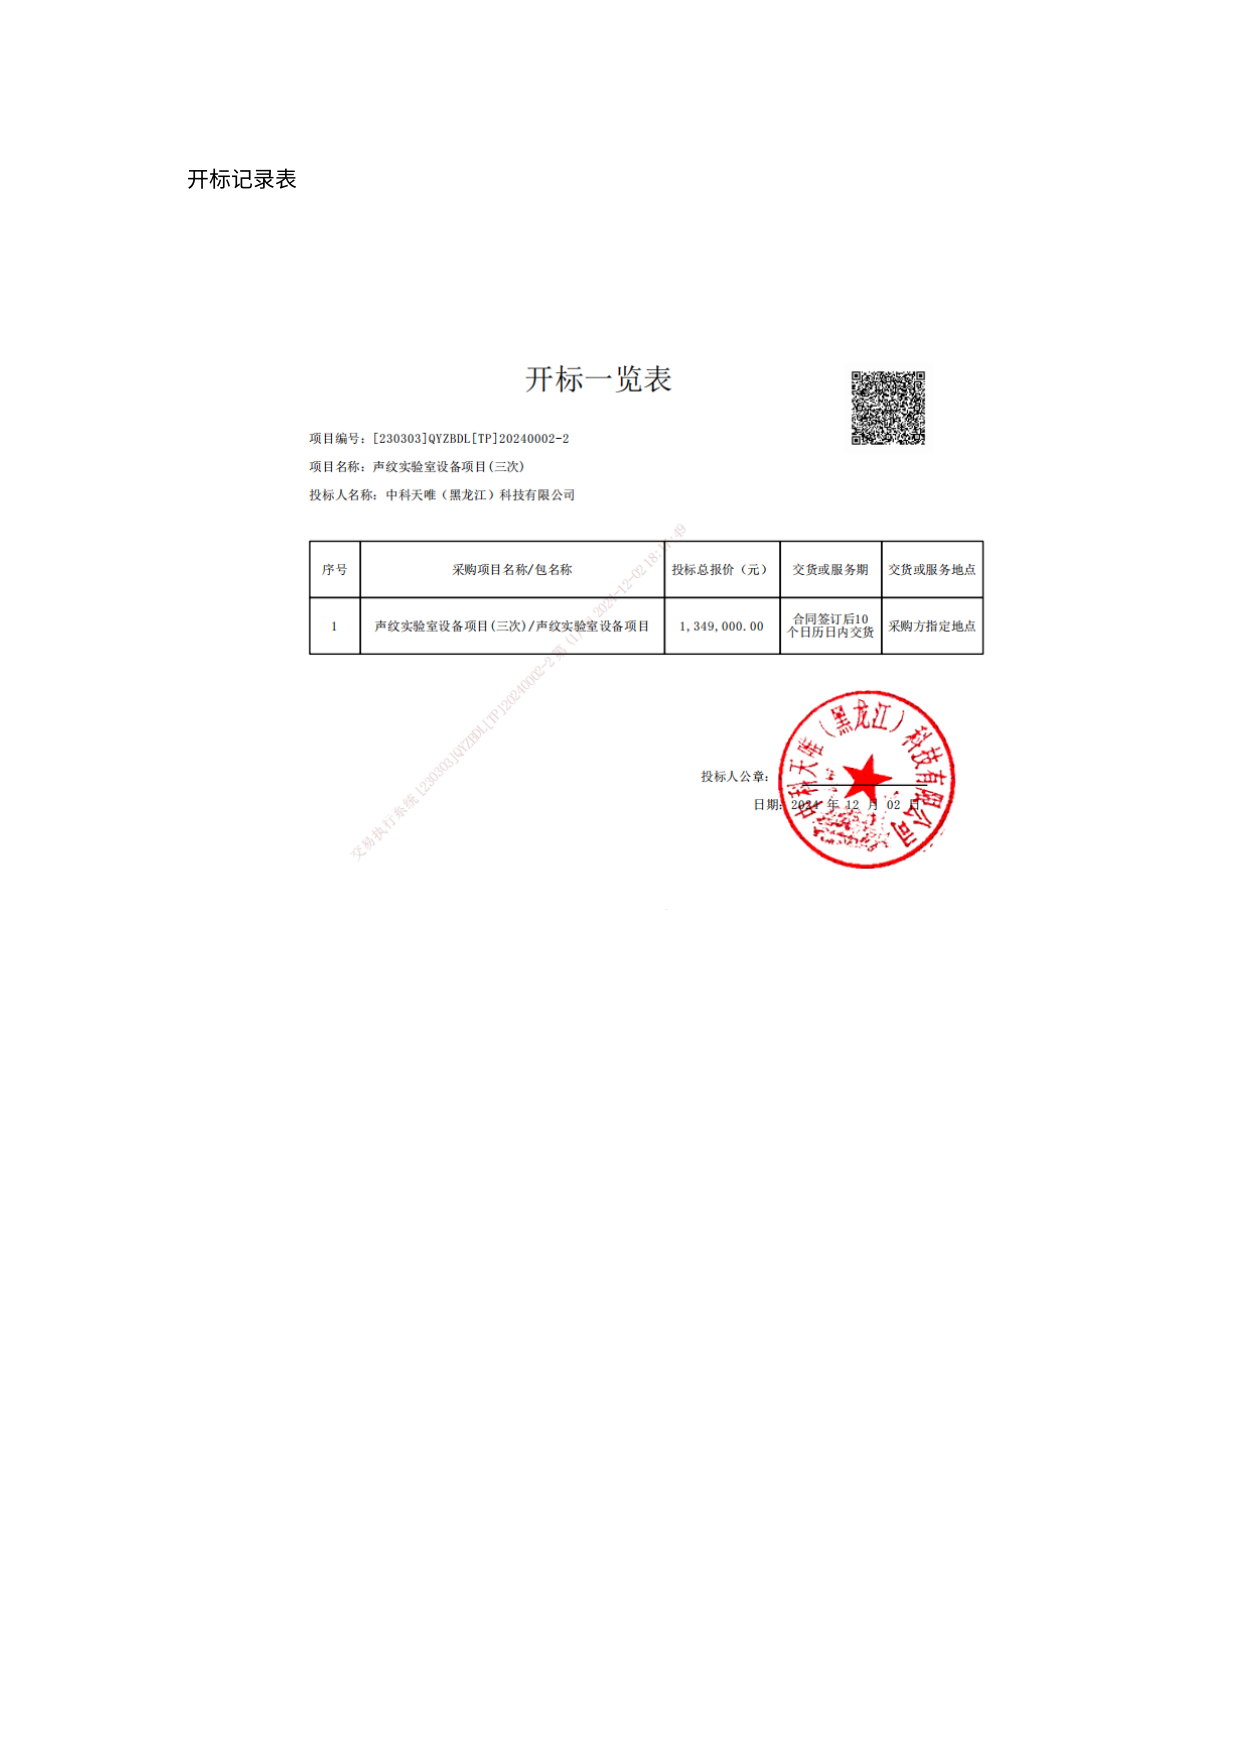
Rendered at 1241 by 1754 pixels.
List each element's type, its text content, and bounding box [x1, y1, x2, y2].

picture [187, 227, 1052, 910]
text 开标记录表 [187, 162, 1053, 194]
